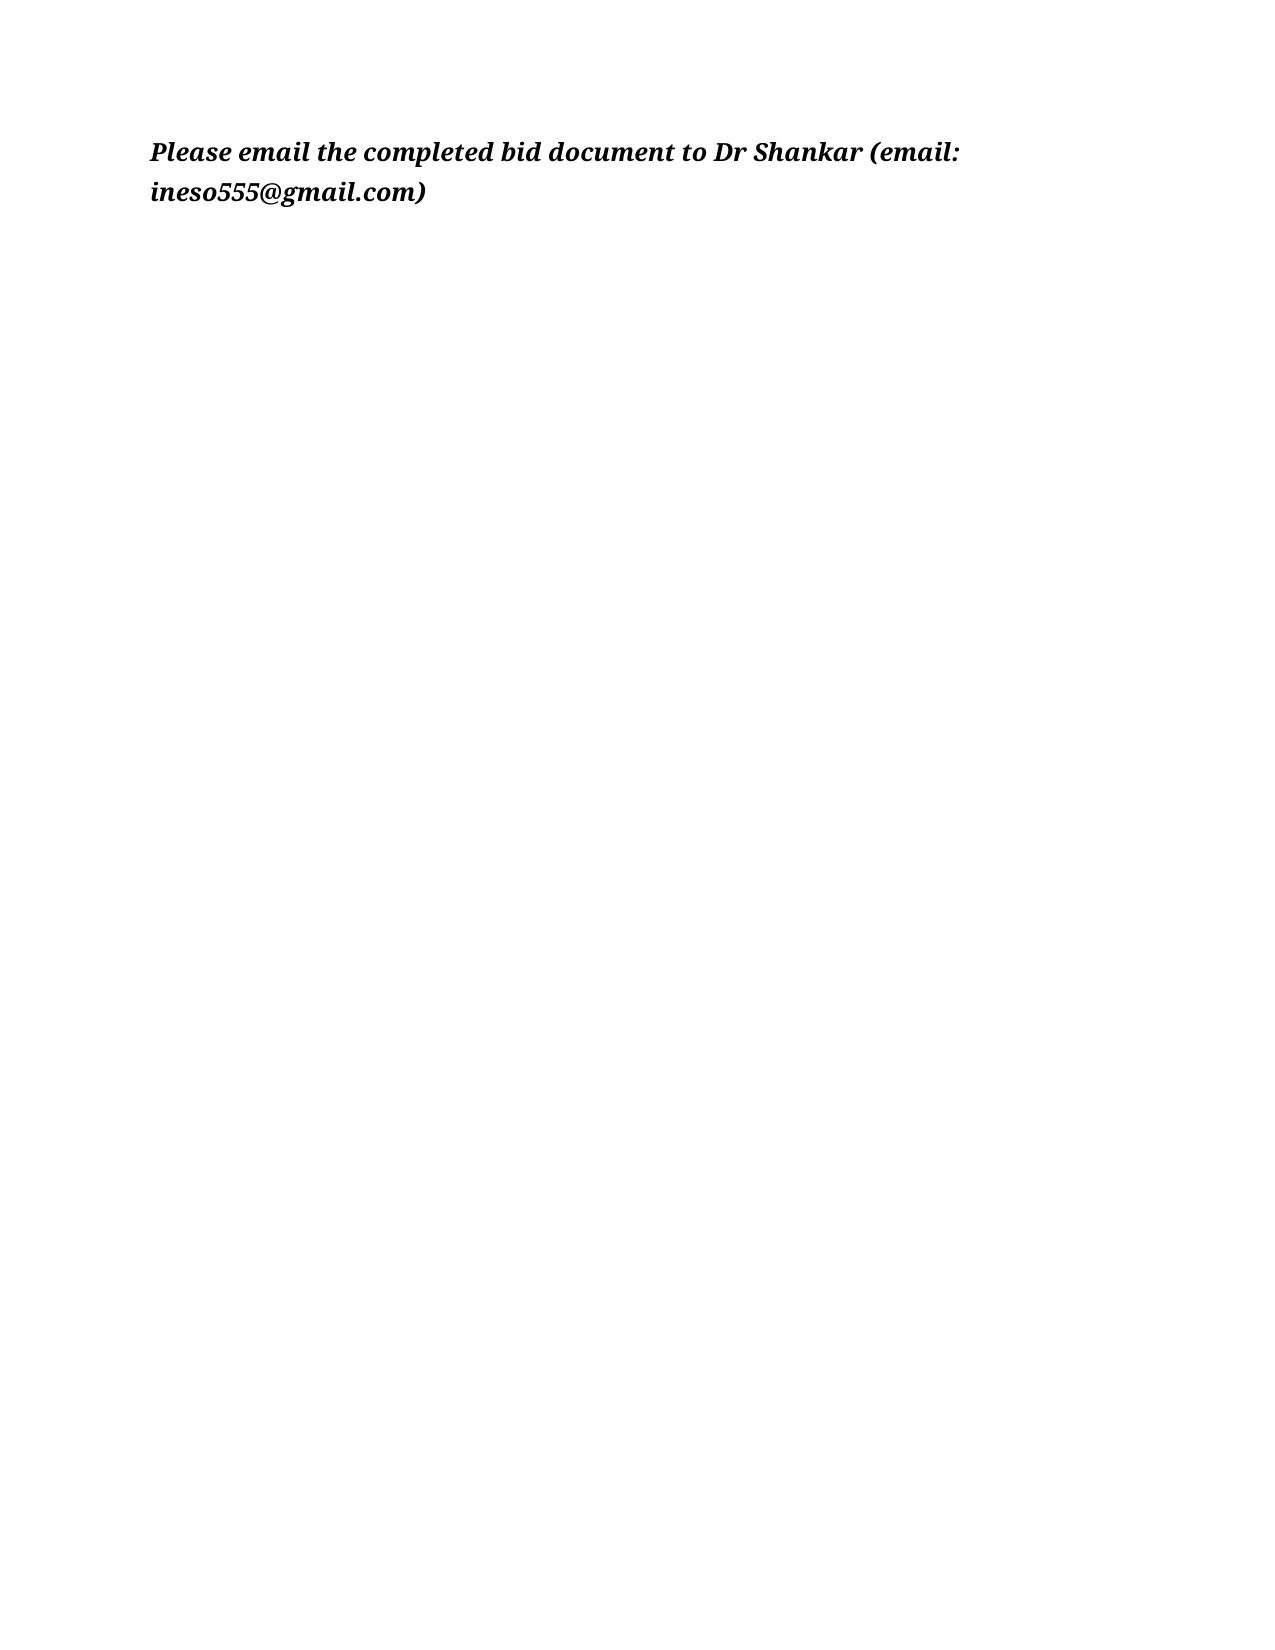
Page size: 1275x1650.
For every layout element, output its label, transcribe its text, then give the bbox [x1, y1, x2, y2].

text Please email the completed bid document to Dr Shankar (email: ineso555@gmail.com) [150, 135, 1125, 208]
